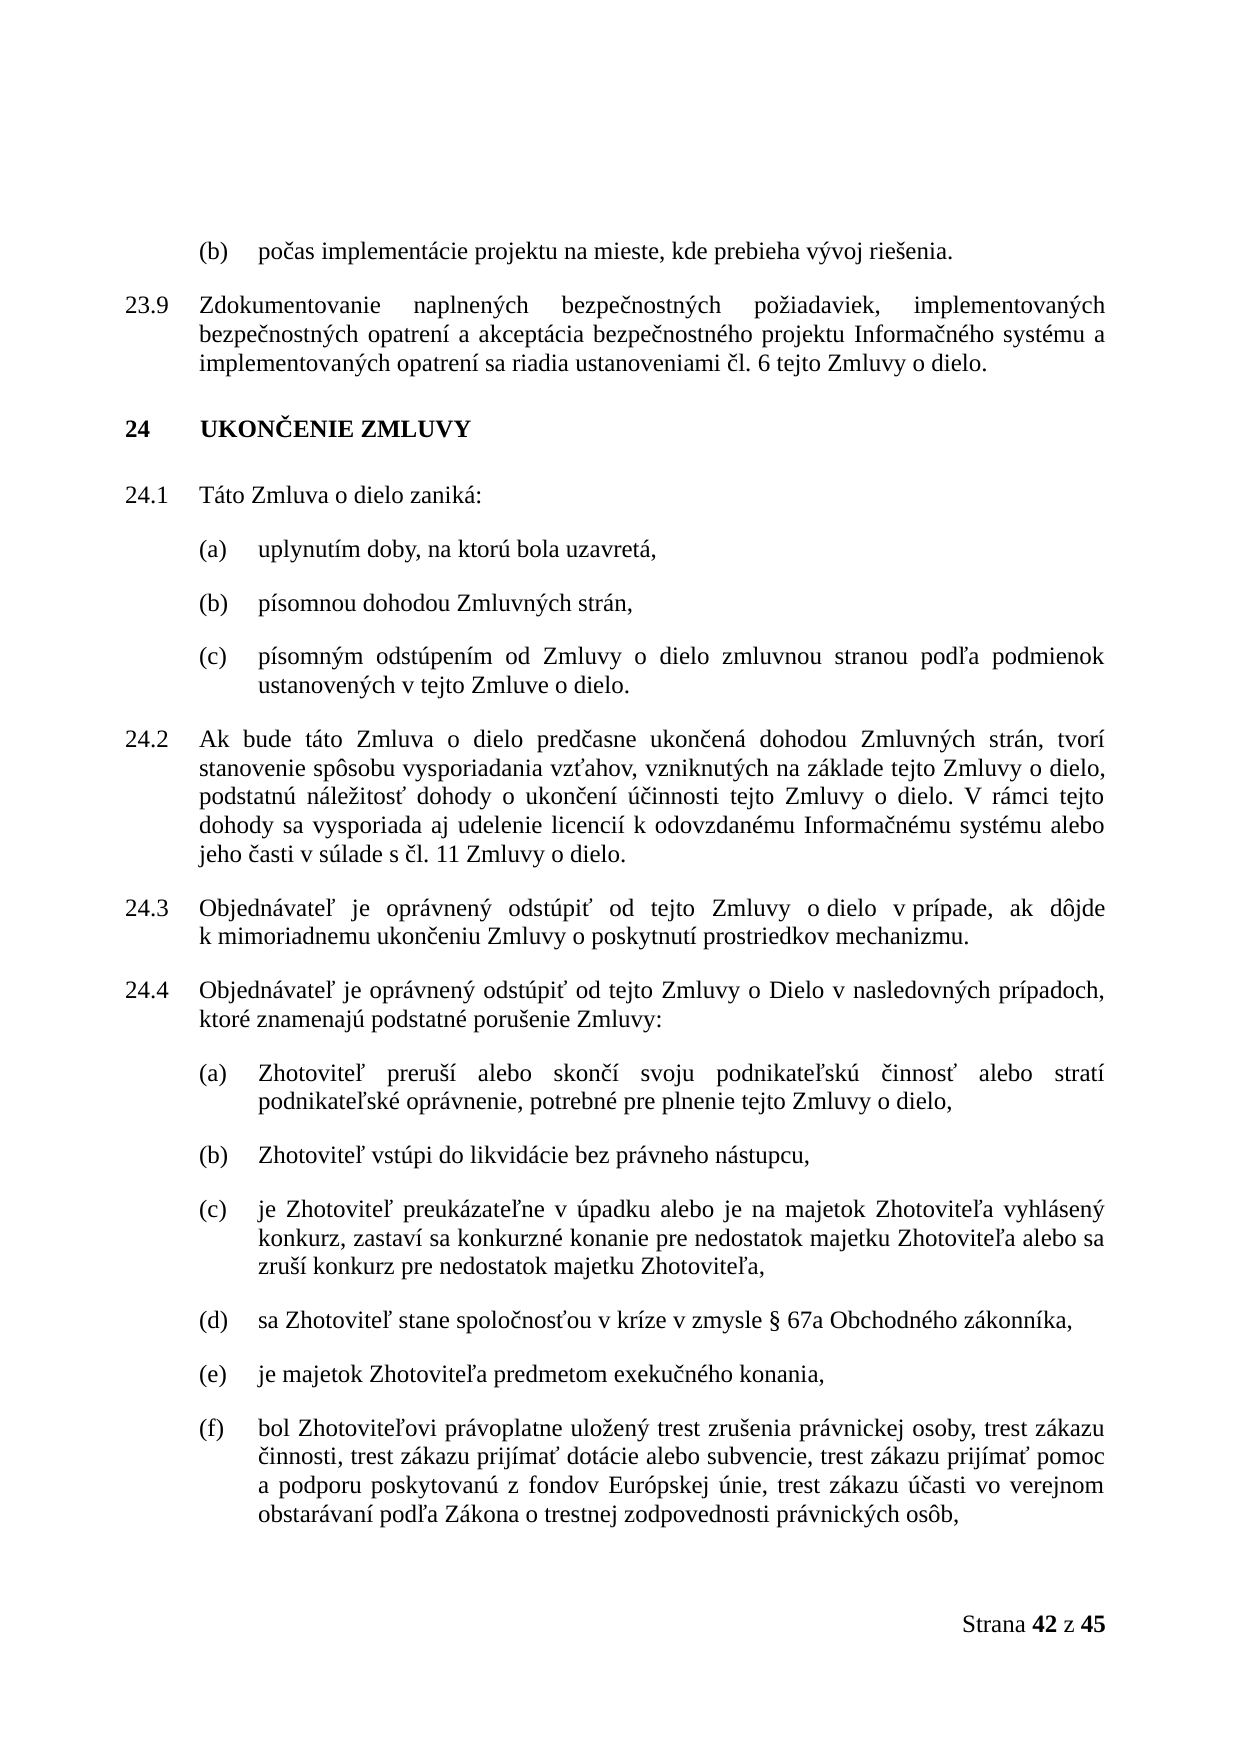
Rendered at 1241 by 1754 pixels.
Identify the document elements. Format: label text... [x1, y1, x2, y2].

list UKONČENIE ZMLUVY [125, 414, 1106, 443]
list bol Zhotoviteľovi právoplatne uložený trest zrušenia právnickej osoby, trest zákazu činnosti, trest zákazu prijímať dotácie alebo subvencie, trest zákazu prijímať pomoc a podporu poskytovanú z fondov Európskej únie, trest zákazu účasti vo verejnom obstarávaní podľa Zákona o trestnej zodpovednosti právnických osôb, [199, 1413, 1106, 1528]
list Zhotoviteľ vstúpi do likvidácie bez právneho nástupcu, [199, 1140, 1106, 1169]
list Zhotoviteľ preruší alebo skončí svoju podnikateľskú činnosť alebo stratí podnikateľské oprávnenie, potrebné pre plnenie tejto Zmluvy o dielo, [199, 1058, 1106, 1115]
list uplynutím doby, na ktorú bola uzavretá, [199, 534, 1106, 563]
list je majetok Zhotoviteľa predmetom exekučného konania, [199, 1359, 1106, 1388]
list Zdokumentovanie naplnených bezpečnostných požiadaviek, implementovaných bezpečnostných opatrení a akceptácia bezpečnostného projektu Informačného systému a implementovaných opatrení sa riadia ustanoveniami čl. 6 tejto Zmluvy o dielo. [125, 290, 1106, 376]
list Táto Zmluva o dielo zaniká: [125, 480, 1106, 509]
list Objednávateľ je oprávnený odstúpiť od tejto Zmluvy o Dielo v nasledovných prípadoch, ktoré znamenajú podstatné porušenie Zmluvy: [125, 975, 1106, 1033]
list je Zhotoviteľ preukázateľne v úpadku alebo je na majetok Zhotoviteľa vyhlásený konkurz, zastaví sa konkurzné konanie pre nedostatok majetku Zhotoviteľa alebo sa zruší konkurz pre nedostatok majetku Zhotoviteľa, [199, 1194, 1106, 1280]
list sa Zhotoviteľ stane spoločnosťou v kríze v zmysle § 67a Obchodného zákonníka, [199, 1305, 1106, 1334]
list počas implementácie projektu na mieste, kde prebieha vývoj riešenia. [199, 236, 1106, 265]
list Objednávateľ je oprávnený odstúpiť od tejto Zmluvy o dielo v prípade, ak dôjde k mimoriadnemu ukončeniu Zmluvy o poskytnutí prostriedkov mechanizmu. [125, 893, 1106, 950]
list Ak bude táto Zmluva o dielo predčasne ukončená dohodou Zmluvných strán, tvorí stanovenie spôsobu vysporiadania vzťahov, vzniknutých na základe tejto Zmluvy o dielo, podstatnú náležitosť dohody o ukončení účinnosti tejto Zmluvy o dielo. V rámci tejto dohody sa vysporiada aj udelenie licencií k odovzdanému Informačnému systému alebo jeho časti v súlade s čl. 11 Zmluvy o dielo. [125, 724, 1106, 868]
list písomným odstúpením od Zmluvy o dielo zmluvnou stranou podľa podmienok ustanovených v tejto Zmluve o dielo. [199, 641, 1106, 699]
list písomnou dohodou Zmluvných strán, [199, 588, 1106, 616]
